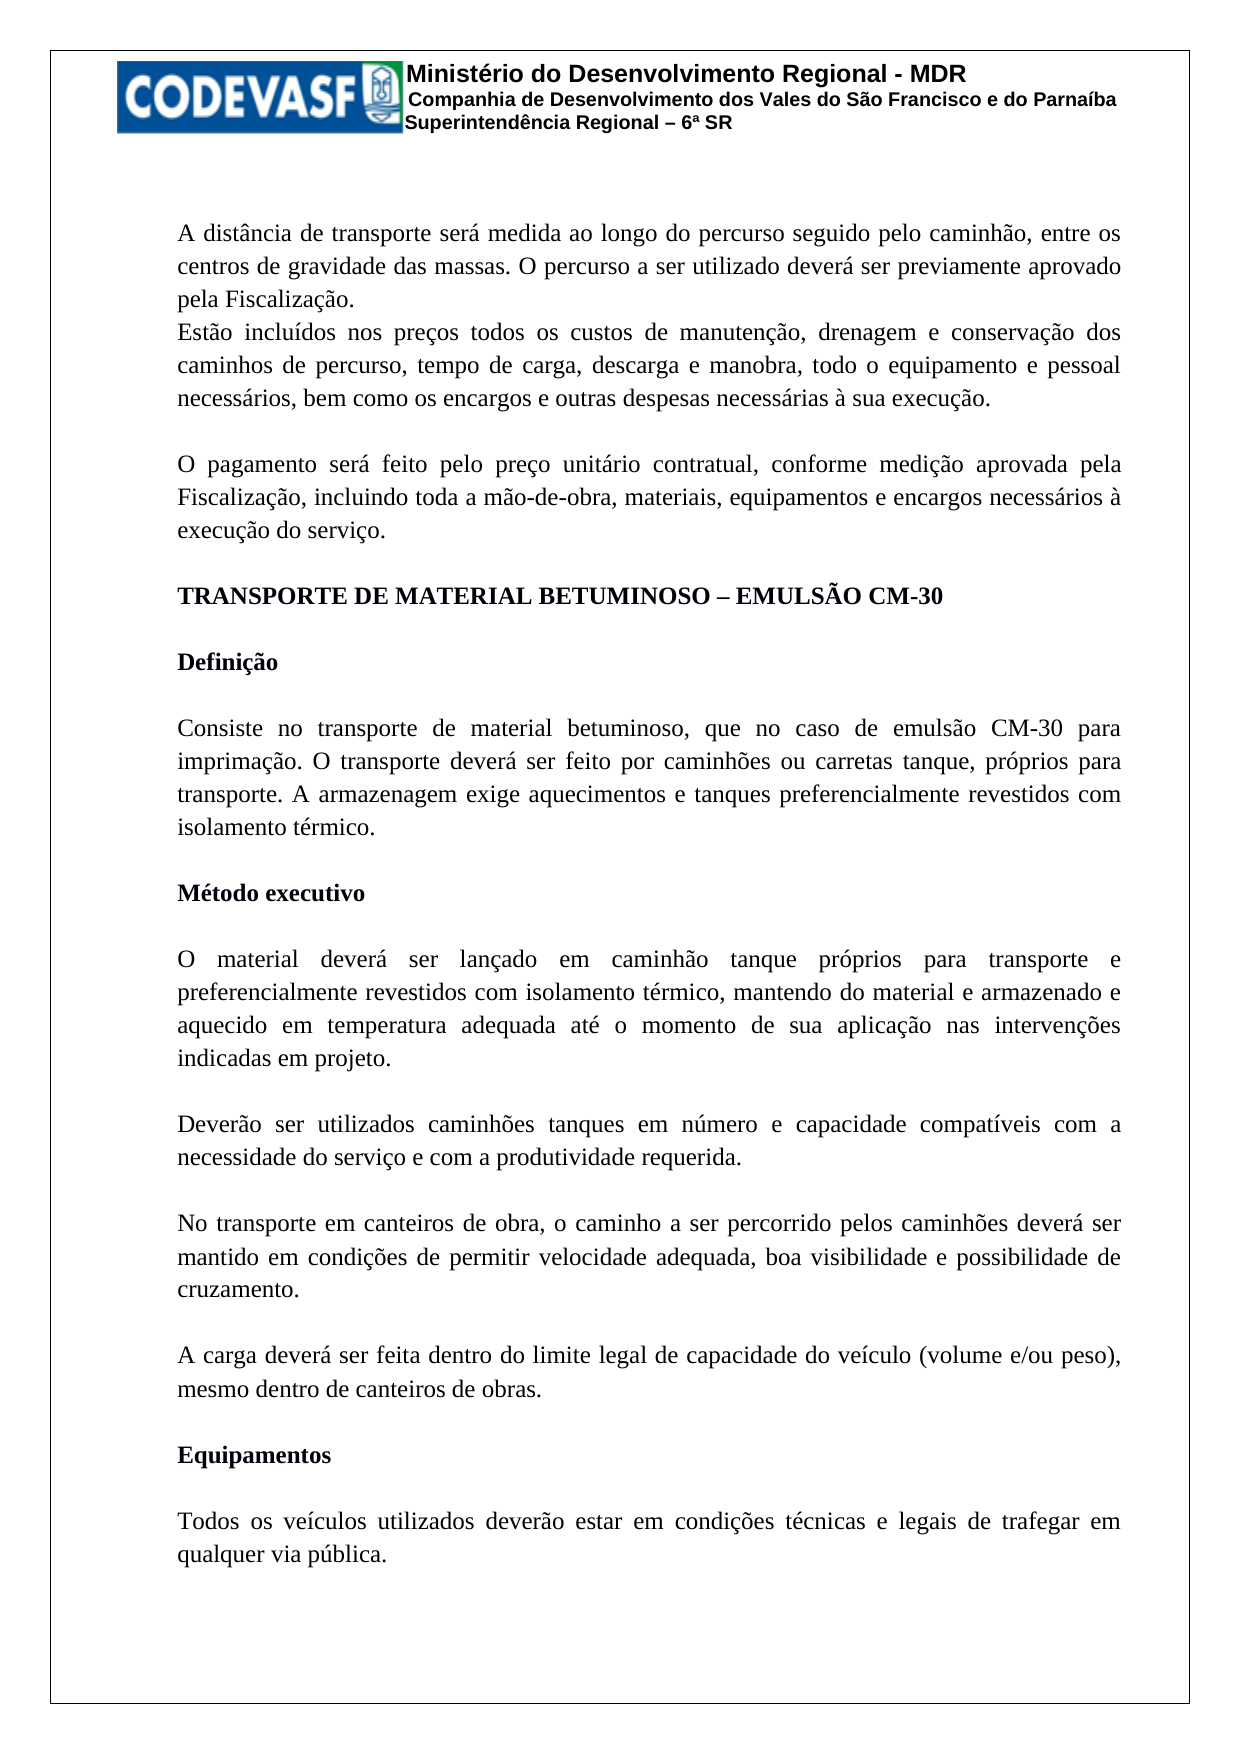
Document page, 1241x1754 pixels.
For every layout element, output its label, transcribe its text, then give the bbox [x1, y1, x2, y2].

text Estão incluídos nos preços todos os custos de manutenção, drenagem e conservação dos caminhos de percurso, tempo de carga, descarga e manobra, todo o equipamento e pessoal necessários, bem como os encargos e outras despesas necessárias à sua execução. [177, 317, 1122, 412]
text TRANSPORTE DE MATERIAL BETUMINOSO – EMULSÃO CM-30 [177, 581, 1122, 610]
picture [117, 61, 405, 133]
text O material deverá ser lançado em caminhão tanque próprios para transporte e preferencialmente revestidos com isolamento térmico, mantendo do material e armazenado e aquecido em temperatura adequada até o momento de sua aplicação nas intervenções indicadas em projeto. [177, 944, 1122, 1072]
text Deverão ser utilizados caminhões tanques em número e capacidade compatíveis com a necessidade do serviço e com a produtividade requerida. [177, 1109, 1122, 1171]
text No transporte em canteiros de obra, o caminho a ser percorrido pelos caminhões deverá ser mantido em condições de permitir velocidade adequada, boa visibilidade e possibilidade de cruzamento. [177, 1208, 1122, 1303]
text A distância de transporte será medida ao longo do percurso seguido pelo caminhão, entre os centros de gravidade das massas. O percurso a ser utilizado deverá ser previamente aprovado pela Fiscalização. [177, 218, 1122, 313]
text Todos os veículos utilizados deverão estar em condições técnicas e legais de trafegar em qualquer via pública. [177, 1506, 1122, 1567]
text Definição [177, 647, 1122, 676]
text O pagamento será feito pelo preço unitário contratual, conforme medição aprovada pela Fiscalização, incluindo toda a mão-de-obra, materiais, equipamentos e encargos necessários à execução do serviço. [177, 449, 1122, 544]
text Método executivo [177, 878, 1122, 907]
text Consiste no transporte de material betuminoso, que no caso de emulsão CM-30 para imprimação. O transporte deverá ser feito por caminhões ou carretas tanque, próprios para transporte. A armazenagem exige aquecimentos e tanques preferencialmente revestidos com isolamento térmico. [177, 713, 1122, 841]
text Equipamentos [177, 1440, 1122, 1468]
text A carga deverá ser feita dentro do limite legal de capacidade do veículo (volume e/ou peso), mesmo dentro de canteiros de obras. [177, 1341, 1122, 1402]
